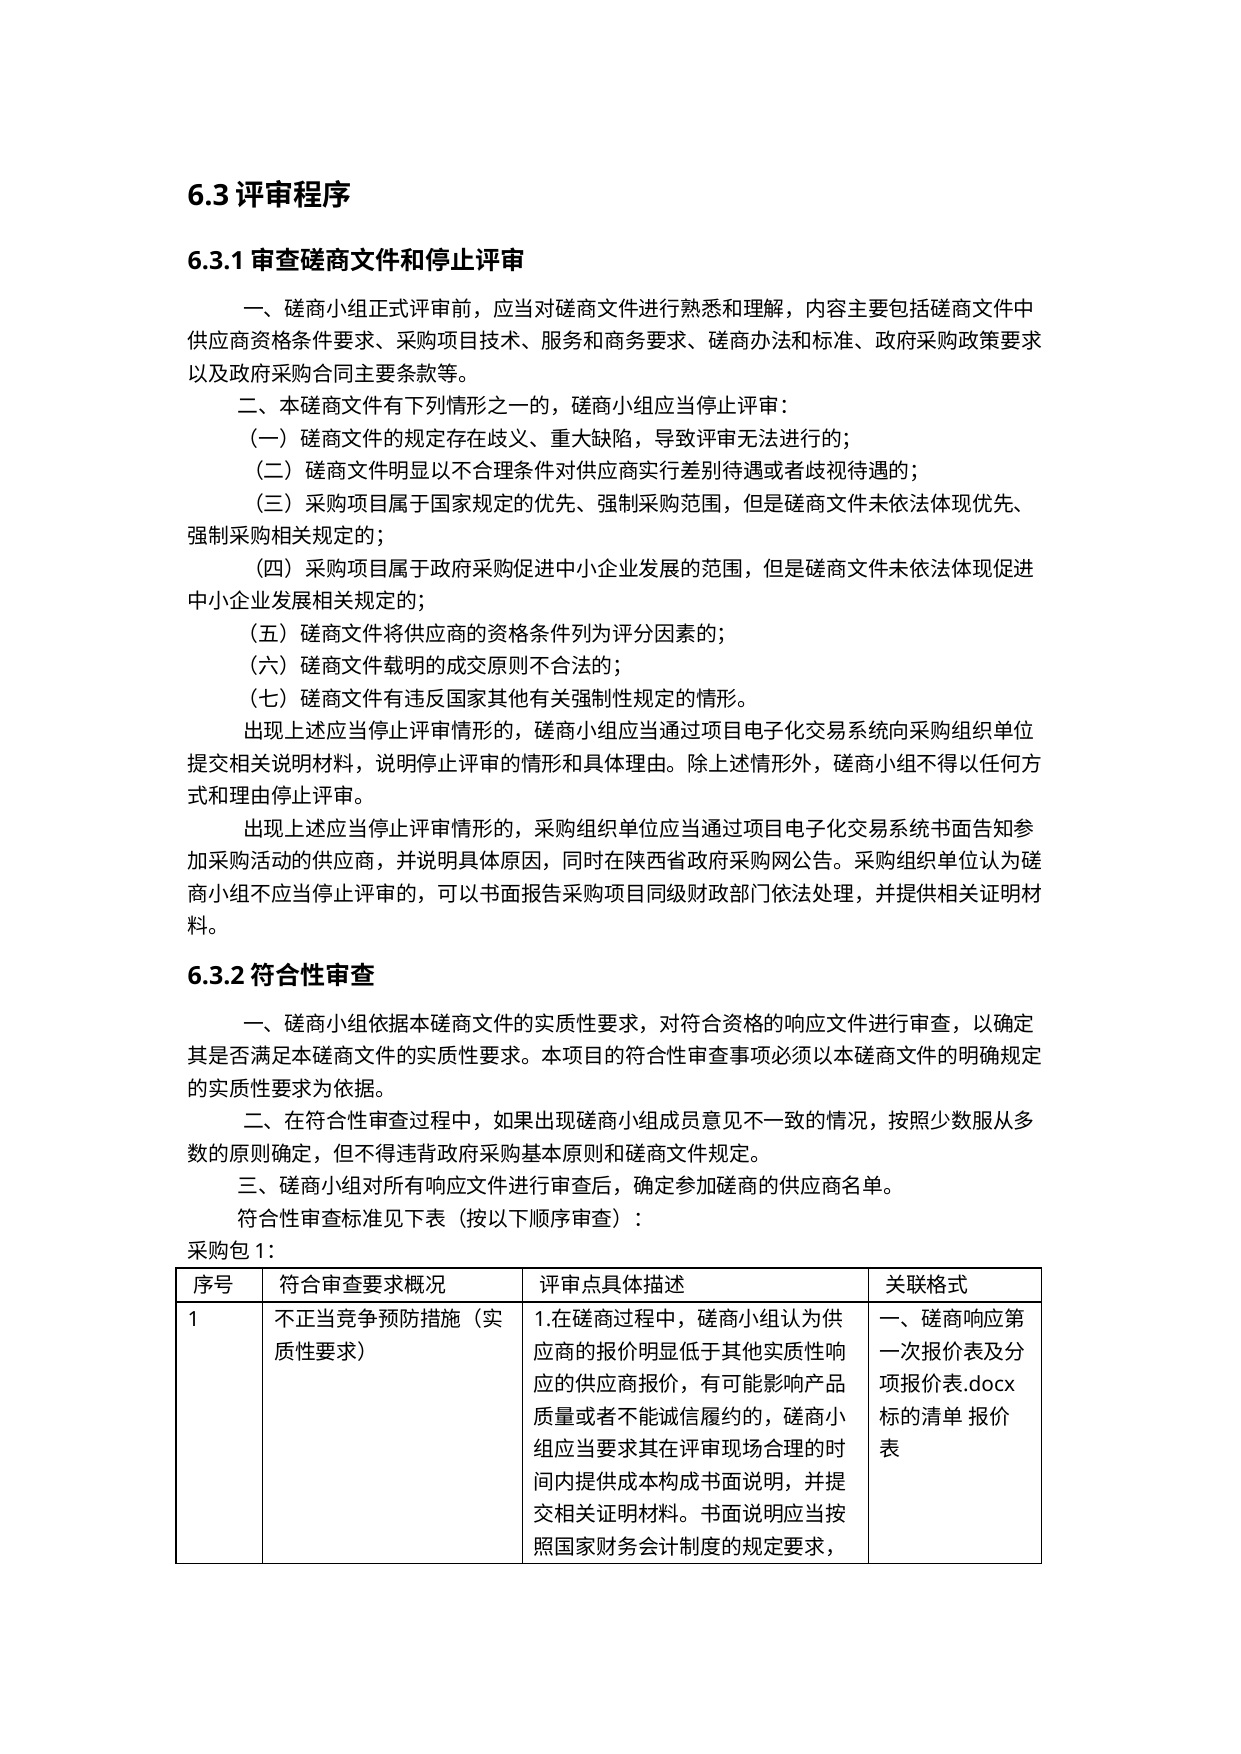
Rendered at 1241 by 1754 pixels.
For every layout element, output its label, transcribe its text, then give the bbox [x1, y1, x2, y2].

text 符合性审查标准见下表（按以下顺序审查）： [187, 1202, 1053, 1234]
text （二）磋商文件明显以不合理条件对供应商实行差别待遇或者歧视待遇的； [187, 454, 1053, 487]
text 二、在符合性审查过程中，如果出现磋商小组成员意见不一致的情况，按照少数服从多数的原则确定，但不得违背政府采购基本原则和磋商文件规定。 [187, 1104, 1053, 1169]
table_header 序号 [177, 1269, 262, 1301]
table_header 评审点具体描述 [523, 1269, 868, 1301]
table_cell 1 [177, 1303, 262, 1563]
table_header 符合审查要求概况 [263, 1269, 522, 1301]
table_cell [523, 1303, 868, 1563]
text （五）磋商文件将供应商的资格条件列为评分因素的； [187, 617, 1053, 649]
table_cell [869, 1303, 1041, 1563]
text （三）采购项目属于国家规定的优先、强制采购范围，但是磋商文件未依法体现优先、强制采购相关规定的； [187, 487, 1053, 552]
text 二、本磋商文件有下列情形之一的，磋商小组应当停止评审： [187, 389, 1053, 422]
text （七）磋商文件有违反国家其他有关强制性规定的情形。 [187, 682, 1053, 714]
text 一、磋商小组正式评审前，应当对磋商文件进行熟悉和理解，内容主要包括磋商文件中供应商资格条件要求、采购项目技术、服务和商务要求、磋商办法和标准、政府采购政策要求以及政府采购合同主要条款等。 [187, 292, 1053, 389]
text 出现上述应当停止评审情形的，采购组织单位应当通过项目电子化交易系统书面告知参加采购活动的供应商，并说明具体原因，同时在陕西省政府采购网公告。采购组织单位认为磋商小组不应当停止评审的，可以书面报告采购项目同级财政部门依法处理，并提供相关证明材料。 [187, 812, 1053, 942]
text 6.3.2符合性审查 [187, 942, 1053, 1007]
table_cell 不正当竞争预防措施（实质性要求） [263, 1303, 522, 1563]
text 采购包1： [187, 1234, 1053, 1267]
text 一、磋商小组依据本磋商文件的实质性要求，对符合资格的响应文件进行审查，以确定其是否满足本磋商文件的实质性要求。本项目的符合性审查事项必须以本磋商文件的明确规定的实质性要求为依据。 [187, 1007, 1053, 1104]
text （四）采购项目属于政府采购促进中小企业发展的范围，但是磋商文件未依法体现促进中小企业发展相关规定的； [187, 552, 1053, 617]
text （六）磋商文件载明的成交原则不合法的； [187, 649, 1053, 682]
table_header 关联格式 [869, 1269, 1041, 1301]
text 出现上述应当停止评审情形的，磋商小组应当通过项目电子化交易系统向采购组织单位提交相关说明材料，说明停止评审的情形和具体理由。除上述情形外，磋商小组不得以任何方式和理由停止评审。 [187, 714, 1053, 812]
text 6.3.1审查磋商文件和停止评审 [187, 227, 1053, 292]
text （一）磋商文件的规定存在歧义、重大缺陷，导致评审无法进行的； [187, 422, 1053, 454]
text 6.3评审程序 [187, 162, 1053, 227]
text 三、磋商小组对所有响应文件进行审查后，确定参加磋商的供应商名单。 [187, 1169, 1053, 1202]
